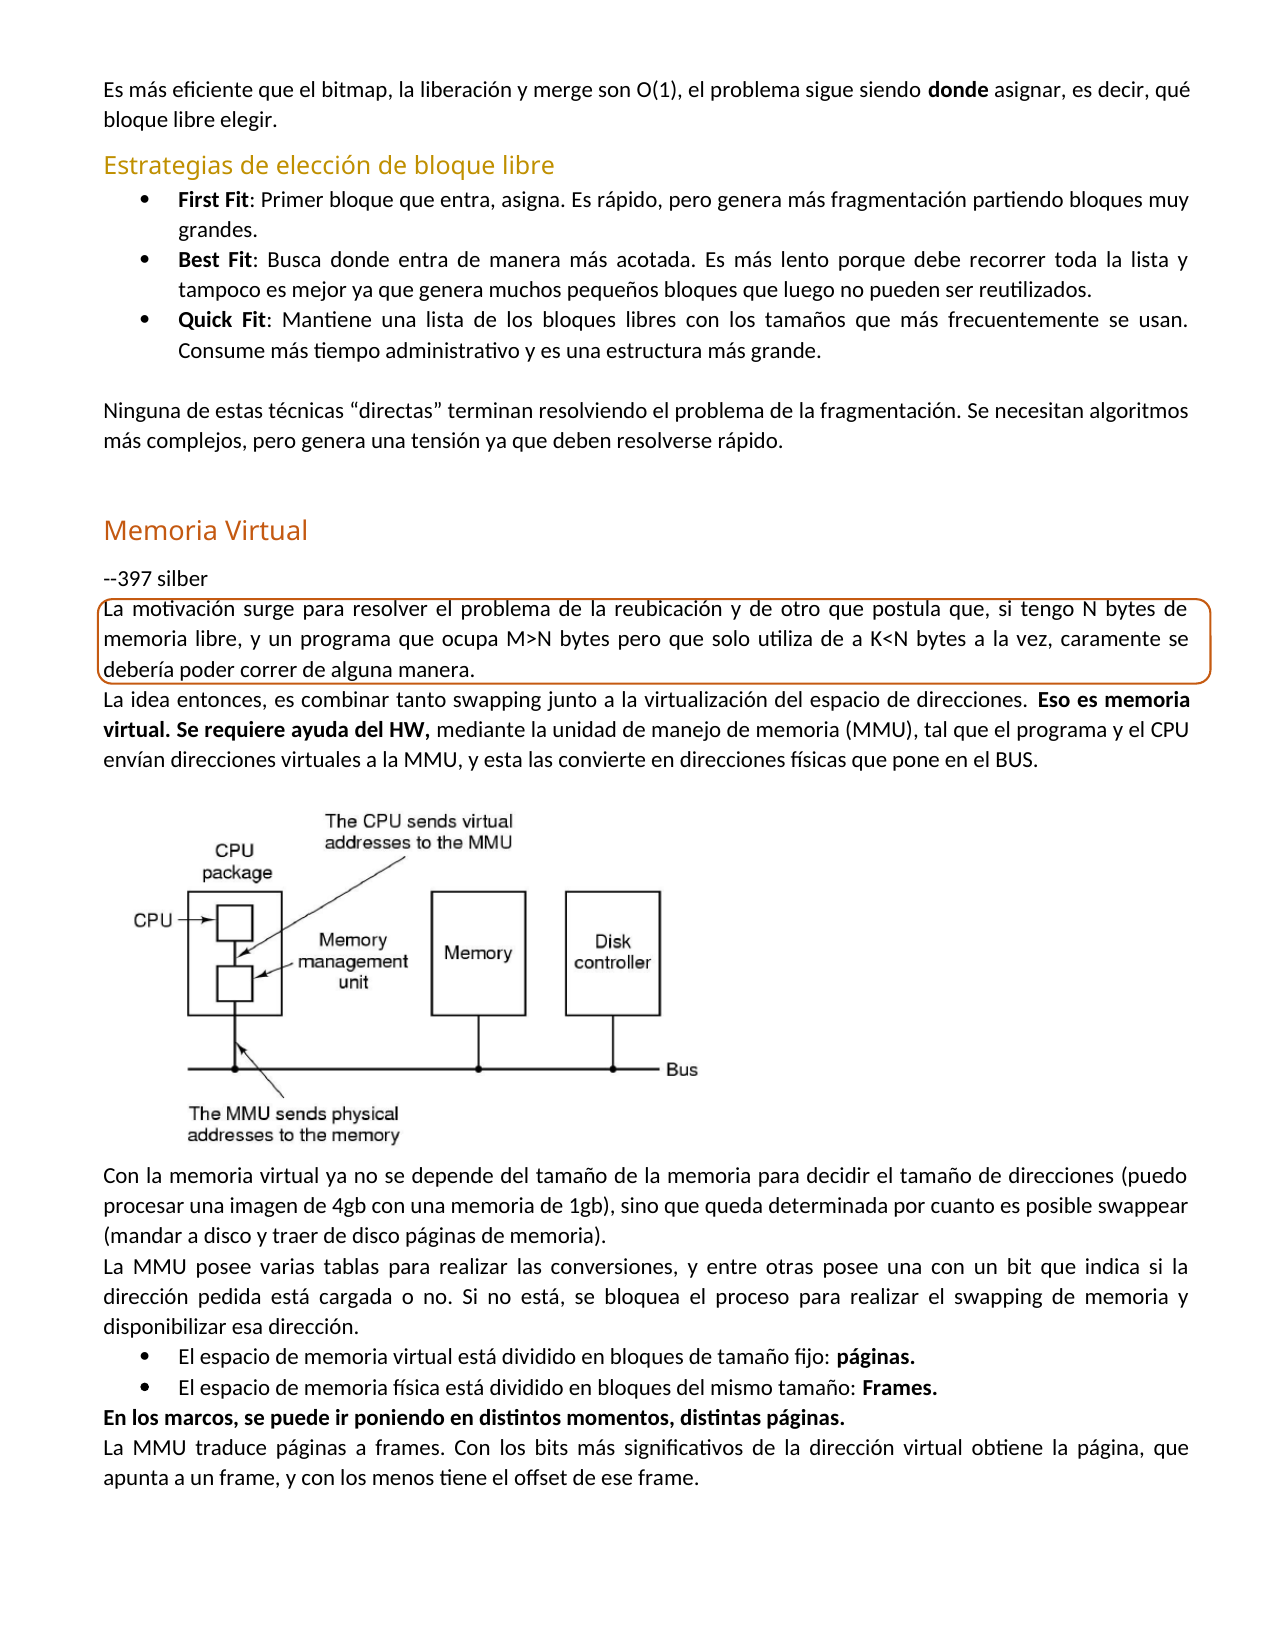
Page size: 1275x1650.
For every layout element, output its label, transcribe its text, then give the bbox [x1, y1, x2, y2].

text Ninguna de estas técnicas “directas” terminan resolviendo el problema de la fragmentación. Se necesitan algoritmos más complejos, pero genera una tensión ya que deben resolverse rápido. [103, 396, 1191, 454]
text La idea entonces, es combinar tanto swapping junto a la virtualización del espacio de direcciones. Eso es memoria virtual. Se requiere ayuda del HW, mediante la unidad de manejo de memoria (MMU), tal que el programa y el CPU envían direcciones virtuales a la MMU, y esta las convierte en direcciones físicas que pone en el BUS. [103, 685, 1191, 773]
list Quick Fit: Mantiene una lista de los bloques libres con los tamaños que más frecuentemente se usan. Consume más tiempo administrativo y es una estructura más grande. [141, 306, 1191, 364]
text Es más eficiente que el bitmap, la liberación y merge son O(1), el problema sigue siendo donde asignar, es decir, qué bloque libre elegir. [103, 75, 1191, 133]
text La MMU posee varias tablas para realizar las conversiones, y entre otras posee una con un bit que indica si la dirección pedida está cargada o no. Si no está, se bloquea el proceso para realizar el swapping de memoria y disponibilizar esa dirección. [103, 1252, 1191, 1340]
text Con la memoria virtual ya no se depende del tamaño de la memoria para decidir el tamaño de direcciones (puedo procesar una imagen de 4gb con una memoria de 1gb), sino que queda determinada por cuanto es posible swappear (mandar a disco y traer de disco páginas de memoria). [103, 1161, 1191, 1250]
list First Fit: Primer bloque que entra, asigna. Es rápido, pero genera más fragmentación partiendo bloques muy grandes. [141, 185, 1191, 243]
text La MMU traduce páginas a frames. Con los bits más significativos de la dirección virtual obtiene la página, que apunta a un frame, y con los menos tiene el offset de ese frame. [103, 1433, 1191, 1491]
text La motivación surge para resolver el problema de la reubicación y de otro que postula que, si tengo N bytes de memoria libre, y un programa que ocupa M>N bytes pero que solo utiliza de a K<N bytes a la vez, caramente se debería poder correr de alguna manera. [103, 601, 1191, 682]
subtitle Memoria Virtual [103, 512, 1191, 549]
text --397 silber [103, 564, 1191, 592]
list El espacio de memoria física está dividido en bloques del mismo tamaño: Frames. [141, 1373, 1191, 1401]
list El espacio de memoria virtual está dividido en bloques de tamaño fijo: páginas. [141, 1342, 1191, 1371]
picture [103, 775, 749, 1159]
text En los marcos, se puede ir poniendo en distintos momentos, distintas páginas. [103, 1403, 1191, 1431]
list Best Fit: Busca donde entra de manera más acotada. Es más lento porque debe recorrer toda la lista y tampoco es mejor ya que genera muchos pequeños bloques que luego no pueden ser reutilizados. [141, 245, 1191, 303]
subtitle Estrategias de elección de bloque libre [103, 148, 1191, 182]
